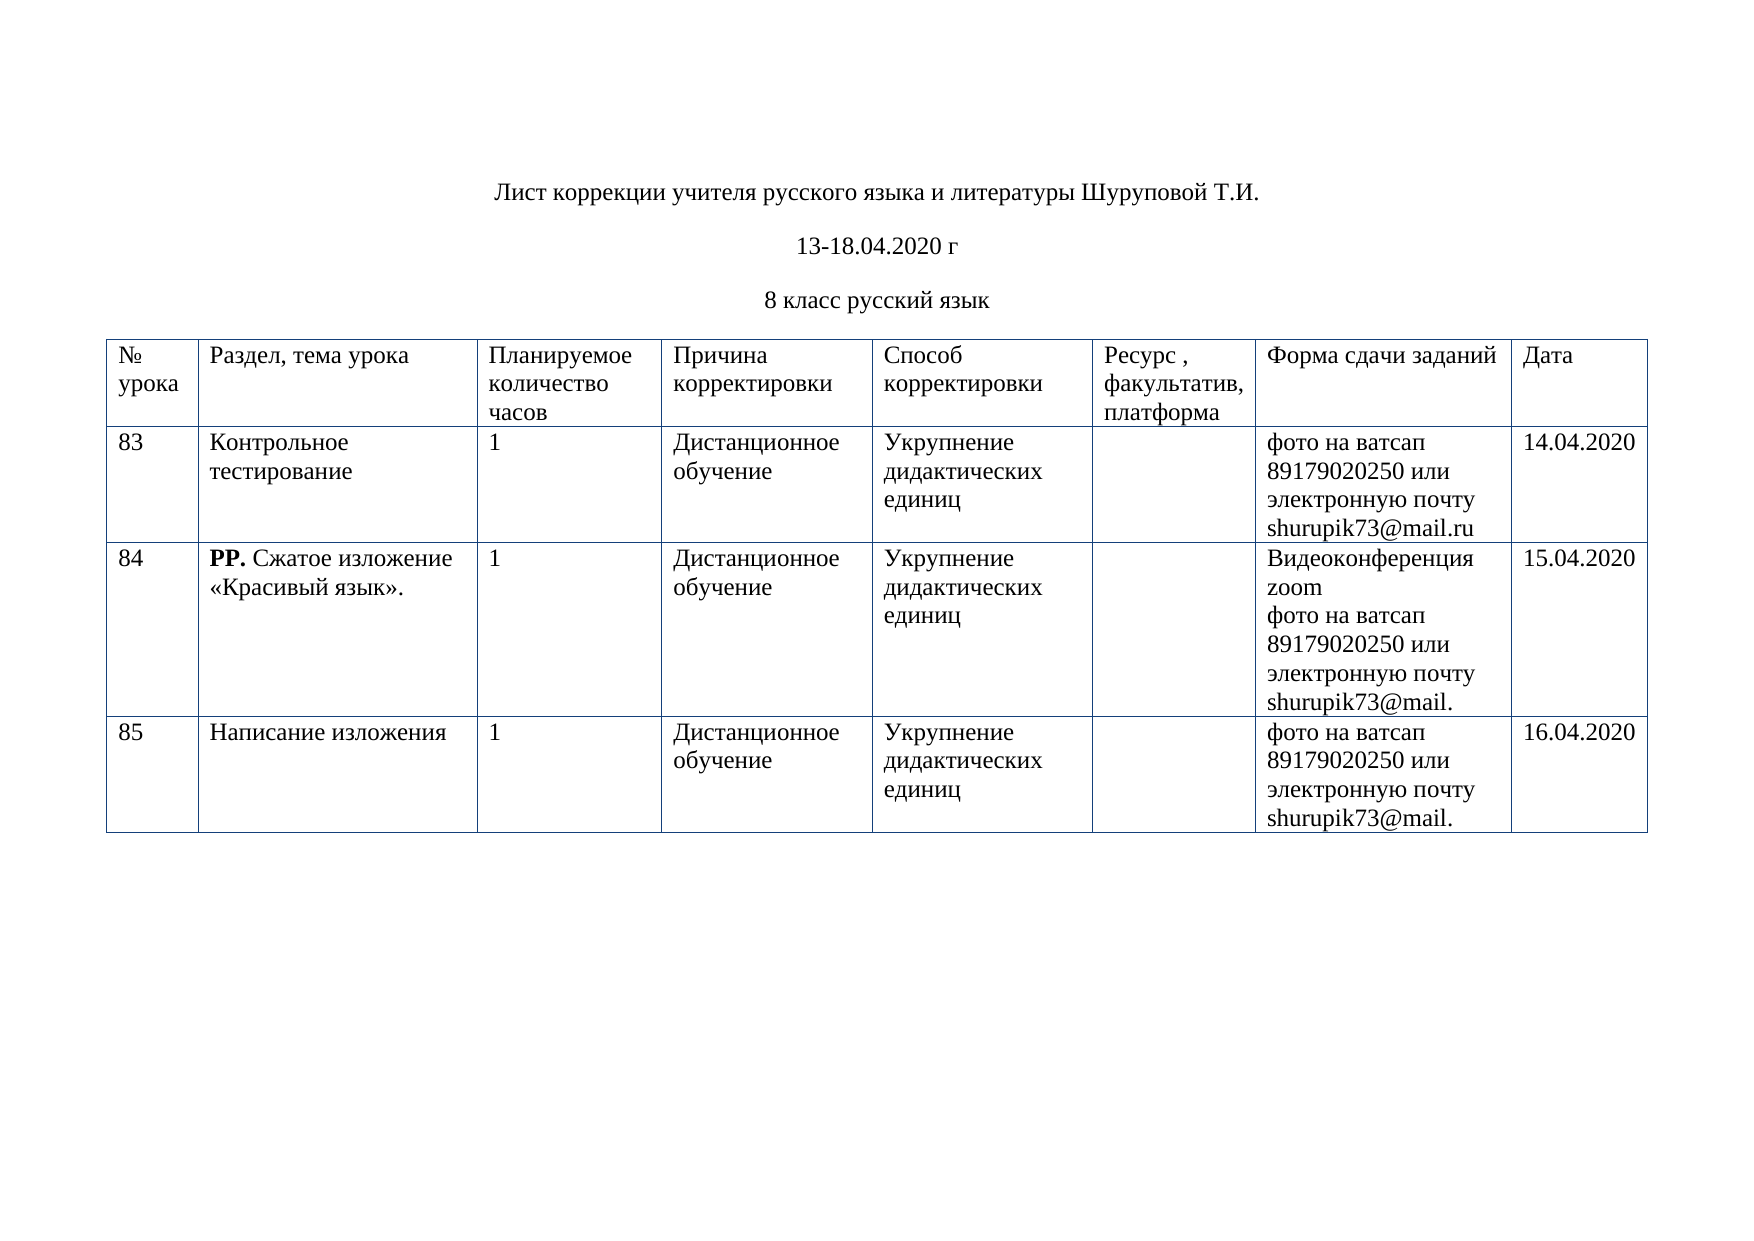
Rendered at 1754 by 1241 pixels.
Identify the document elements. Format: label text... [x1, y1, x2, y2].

table_cell 16.04.2020 [1512, 717, 1647, 832]
table_cell 84 [107, 543, 198, 716]
table_header Способ корректировки [873, 340, 1092, 426]
table_cell Написание изложения [199, 717, 477, 832]
table_header Дата [1512, 340, 1647, 426]
text Лист коррекции учителя русского языка и литературы Шуруповой Т.И. [118, 177, 1636, 206]
table_header Форма сдачи заданий [1256, 340, 1511, 426]
table_cell 1 [478, 717, 661, 832]
table_header Ресурс , факультатив, платформа [1093, 340, 1255, 426]
table_cell [1093, 427, 1255, 542]
table_cell Дистанционное обучение [662, 543, 872, 716]
table_cell [1093, 543, 1255, 716]
table_cell Видеоконференция zoom фото на ватсап 89179020250 или электронную почту shurupik73@mail. [1256, 543, 1511, 716]
table_cell фото на ватсап 89179020250 или электронную почту shurupik73@mail.ru [1256, 427, 1511, 542]
table_cell 1 [478, 427, 661, 542]
table_cell 85 [107, 717, 198, 832]
table_header Раздел, тема урока [199, 340, 477, 426]
table_cell 15.04.2020 [1512, 543, 1647, 716]
table_cell РР. Сжатое изложение «Красивый язык». [199, 543, 477, 716]
text 13-18.04.2020 г [118, 231, 1636, 260]
table_cell Дистанционное обучение [662, 717, 872, 832]
table_header Планируемое количество часов [478, 340, 661, 426]
text 8 класс русский язык [118, 285, 1636, 314]
table_cell [1093, 717, 1255, 832]
table_cell Дистанционное обучение [662, 427, 872, 542]
table_cell 1 [478, 543, 661, 716]
table_cell 14.04.2020 [1512, 427, 1647, 542]
table_cell Укрупнение дидактических единиц [873, 427, 1092, 542]
table_cell Контрольное тестирование [199, 427, 477, 542]
table_cell Укрупнение дидактических единиц [873, 543, 1092, 716]
table_cell 83 [107, 427, 198, 542]
table_header Причина корректировки [662, 340, 872, 426]
table_cell фото на ватсап 89179020250 или электронную почту shurupik73@mail. [1256, 717, 1511, 832]
table_header № урока [107, 340, 198, 426]
table_cell Укрупнение дидактических единиц [873, 717, 1092, 832]
